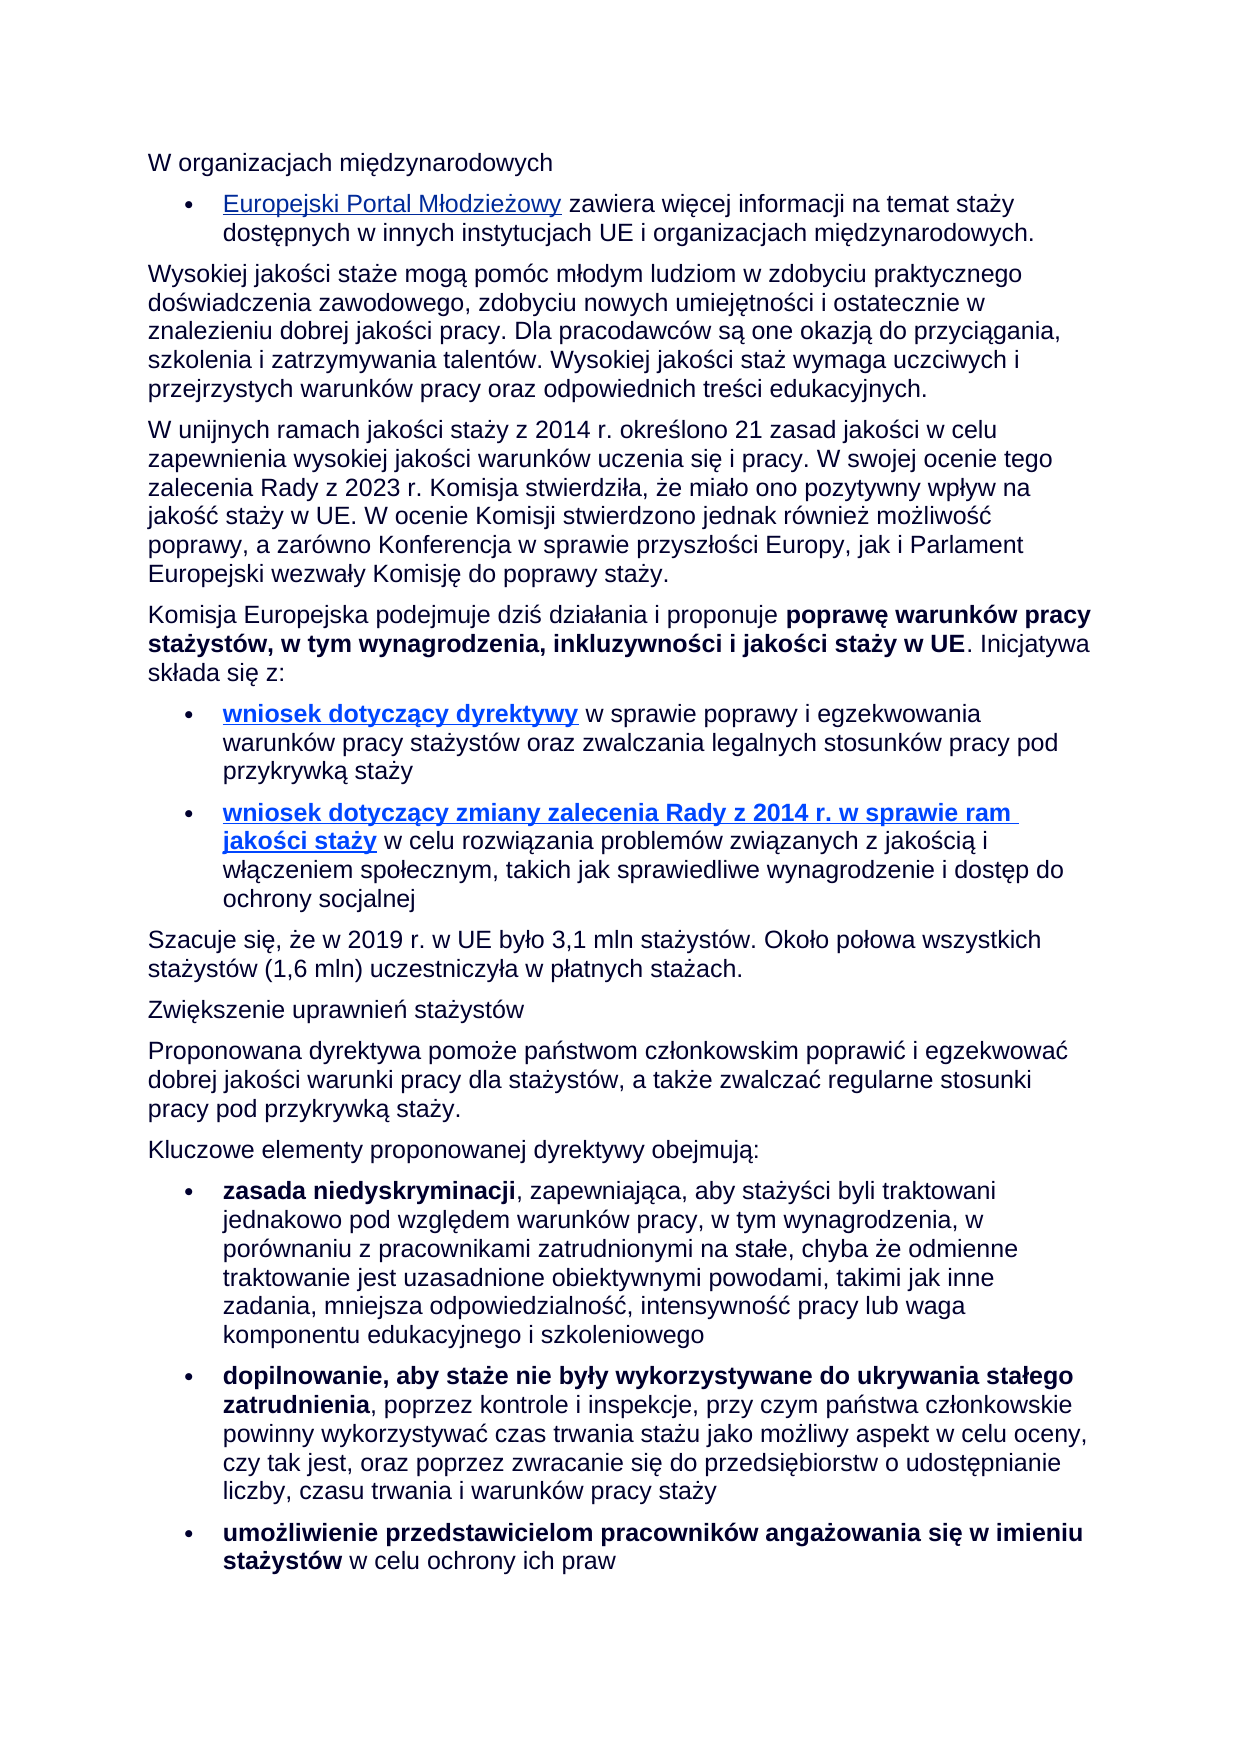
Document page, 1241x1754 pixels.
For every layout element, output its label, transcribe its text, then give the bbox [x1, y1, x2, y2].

text Kluczowe elementy proponowanej dyrektywy obejmują: [148, 1135, 1093, 1164]
text Zwiększenie uprawnień stażystów [148, 995, 1093, 1024]
list wniosek dotyczący zmiany zalecenia Rady z 2014 r. w sprawie ram jakości staży w celu rozwiązania problemów związanych z jakością i włączeniem społecznym, takich jak sprawiedliwe wynagrodzenie i dostęp do ochrony socjalnej [185, 798, 1093, 913]
text Proponowana dyrektywa pomoże państwom członkowskim poprawić i egzekwować dobrej jakości warunki pracy dla stażystów, a także zwalczać regularne stosunki pracy pod przykrywką staży. [148, 1036, 1093, 1123]
list umożliwienie przedstawicielom pracowników angażowania się w imieniu stażystów w celu ochrony ich praw [185, 1518, 1093, 1575]
list dopilnowanie, aby staże nie były wykorzystywane do ukrywania stałego zatrudnienia, poprzez kontrole i inspekcje, przy czym państwa członkowskie powinny wykorzystywać czas trwania stażu jako możliwy aspekt w celu oceny, czy tak jest, oraz poprzez zwracanie się do przedsiębiorstw o udostępnianie liczby, czasu trwania i warunków pracy staży [185, 1361, 1093, 1505]
text W organizacjach międzynarodowych [148, 148, 1093, 176]
text Szacuje się, że w 2019 r. w UE było 3,1 mln stażystów. Około połowa wszystkich stażystów (1,6 mln) uczestniczyła w płatnych stażach. [148, 925, 1093, 983]
text W unijnych ramach jakości staży z 2014 r. określono 21 zasad jakości w celu zapewnienia wysokiej jakości warunków uczenia się i pracy. W swojej ocenie tego zalecenia Rady z 2023 r. Komisja stwierdziła, że miało ono pozytywny wpływ na jakość staży w UE. W ocenie Komisji stwierdzono jednak również możliwość poprawy, a zarówno Konferencja w sprawie przyszłości Europy, jak i Parlament Europejski wezwały Komisję do poprawy staży. [148, 415, 1093, 588]
list wniosek dotyczący dyrektywy w sprawie poprawy i egzekwowania warunków pracy stażystów oraz zwalczania legalnych stosunków pracy pod przykrywką staży [185, 699, 1093, 785]
list Europejski Portal Młodzieżowy zawiera więcej informacji na temat staży dostępnych w innych instytucjach UE i organizacjach międzynarodowych. [185, 189, 1093, 246]
text Wysokiej jakości staże mogą pomóc młodym ludziom w zdobyciu praktycznego doświadczenia zawodowego, zdobyciu nowych umiejętności i ostatecznie w znalezieniu dobrej jakości pracy. Dla pracodawców są one okazją do przyciągania, szkolenia i zatrzymywania talentów. Wysokiej jakości staż wymaga uczciwych i przejrzystych warunków pracy oraz odpowiednich treści edukacyjnych. [148, 259, 1093, 403]
list zasada niedyskryminacji, zapewniająca, aby stażyści byli traktowani jednakowo pod względem warunków pracy, w tym wynagrodzenia, w porównaniu z pracownikami zatrudnionymi na stałe, chyba że odmienne traktowanie jest uzasadnione obiektywnymi powodami, takimi jak inne zadania, mniejsza odpowiedzialność, intensywność pracy lub waga komponentu edukacyjnego i szkoleniowego [185, 1176, 1093, 1349]
text Komisja Europejska podejmuje dziś działania i proponuje poprawę warunków pracy stażystów, w tym wynagrodzenia, inkluzywności i jakości staży w UE. Inicjatywa składa się z: [148, 600, 1093, 686]
